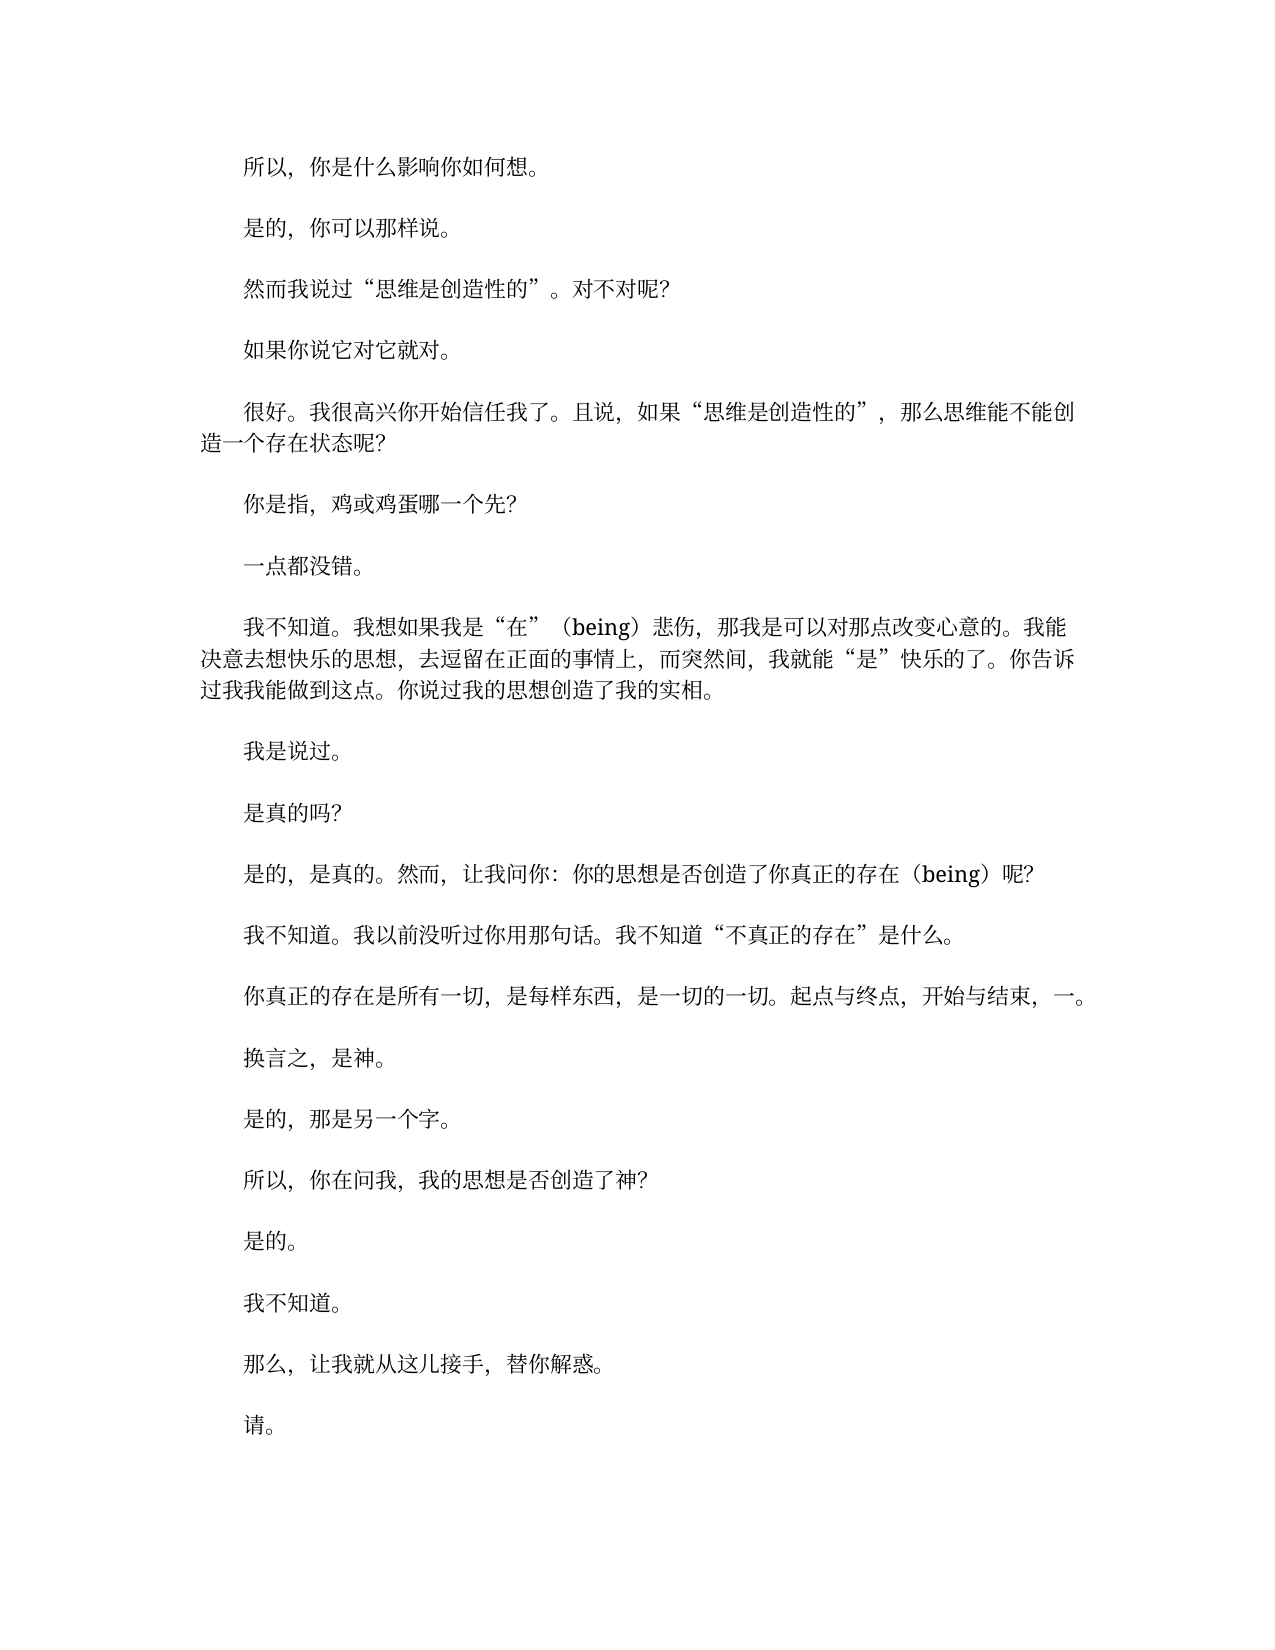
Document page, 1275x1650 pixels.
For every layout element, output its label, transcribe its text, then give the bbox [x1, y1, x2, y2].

text 所以，你是什么影响你如何想。 [200, 150, 1075, 181]
text 是的，那是另一个字。 [200, 1102, 1075, 1133]
text 我不知道。 [200, 1286, 1075, 1317]
text 换言之，是神。 [200, 1041, 1075, 1072]
text 你是指，鸡或鸡蛋哪一个先？ [200, 488, 1075, 519]
text 是的。 [200, 1224, 1075, 1256]
text 然而我说过“思维是创造性的”。对不对呢？ [200, 272, 1075, 304]
text 我不知道。我想如果我是“在”（being）悲伤，那我是可以对那点改变心意的。我能决意去想快乐的思想，去逗留在正面的事情上，而突然间，我就能“是”快乐的了。你告诉过我我能做到这点。你说过我的思想创造了我的实相。 [200, 610, 1075, 705]
text 如果你说它对它就对。 [200, 334, 1075, 365]
text 请。 [200, 1408, 1075, 1440]
text 是的，是真的。然而，让我问你：你的思想是否创造了你真正的存在（being）呢？ [200, 857, 1075, 888]
text 你真正的存在是所有一切，是每样东西，是一切的一切。起点与终点，开始与结束，一。 [200, 979, 1075, 1011]
text 是真的吗？ [200, 796, 1075, 827]
text 是的，你可以那样说。 [200, 211, 1075, 243]
text 我不知道。我以前没听过你用那句话。我不知道“不真正的存在”是什么。 [200, 918, 1075, 950]
text 很好。我很高兴你开始信任我了。且说，如果“思维是创造性的”，那么思维能不能创造一个存在状态呢？ [200, 395, 1075, 458]
text 那么，让我就从这儿接手，替你解惑。 [200, 1347, 1075, 1378]
text 所以，你在问我，我的思想是否创造了神？ [200, 1163, 1075, 1195]
text 一点都没错。 [200, 549, 1075, 580]
text 我是说过。 [200, 734, 1075, 766]
